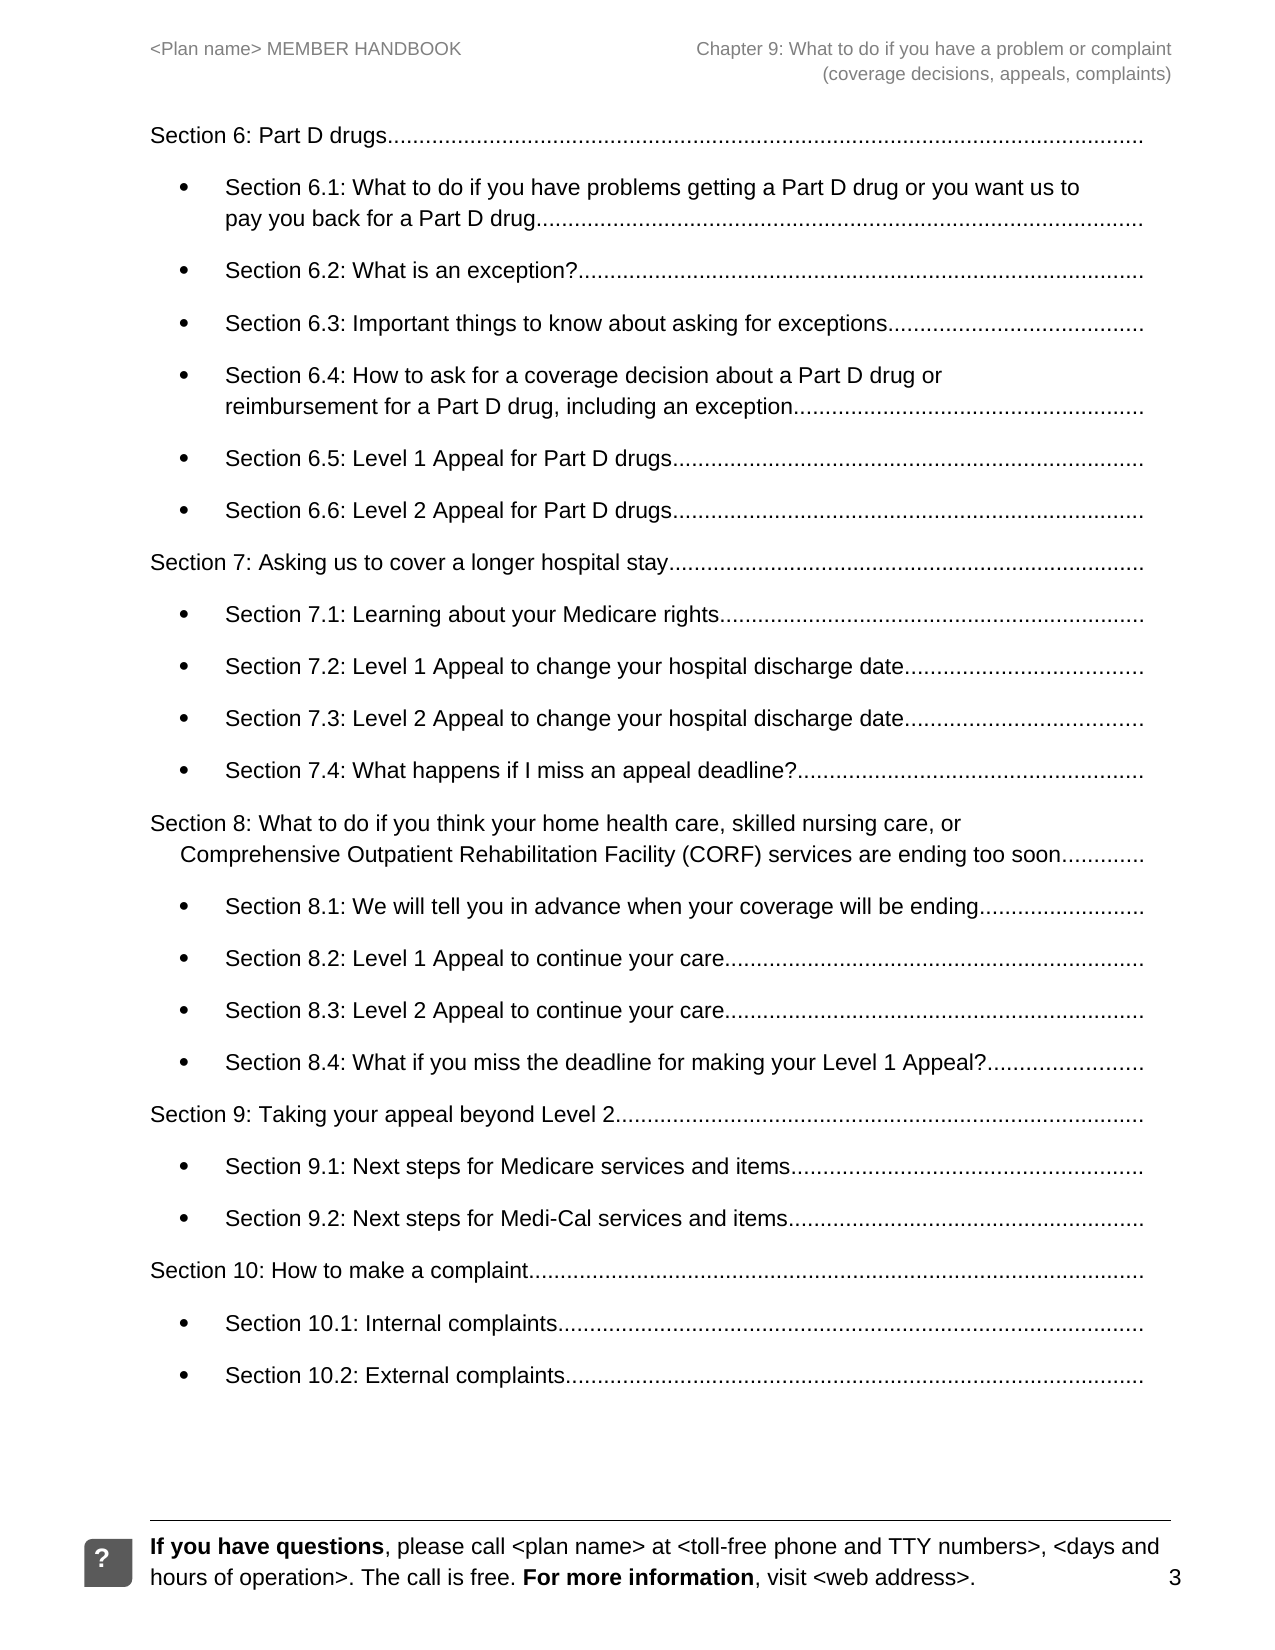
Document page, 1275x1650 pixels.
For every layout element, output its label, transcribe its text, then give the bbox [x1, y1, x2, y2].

text  Section 8.2: Level 1 Appeal to continue your care 38 [180, 941, 1096, 973]
text  Section 6.6: Level 2 Appeal for Part D drugs 30 [180, 493, 1096, 525]
text  Section 7.3: Level 2 Appeal to change your hospital discharge date 35 [180, 702, 1096, 733]
text  Section 10.1: Internal complaints 47 [180, 1306, 1096, 1337]
text Section 7: Asking us to cover a longer hospital stay 32 [150, 546, 1096, 577]
text Section 10: How to make a complaint 46 [150, 1254, 1096, 1285]
text  Section 6.1: What to do if you have problems getting a Part D drug or you want us to pay you back for a Part D drug 22 [180, 171, 1096, 233]
text  Section 7.1: Learning about your Medicare rights 32 [180, 598, 1096, 629]
text  Section 6.5: Level 1 Appeal for Part D drugs 28 [180, 441, 1096, 473]
text  Section 6.3: Important things to know about asking for exceptions 24 [180, 306, 1096, 337]
text  Section 8.4: What if you miss the deadline for making your Level 1 Appeal? 42 [180, 1046, 1096, 1077]
text Section 6: Part D drugs 22 [150, 118, 1096, 150]
text  Section 6.2: What is an exception? 23 [180, 254, 1096, 285]
text  Section 8.1: We will tell you in advance when your coverage will be ending 38 [180, 889, 1096, 921]
text Section 9: Taking your appeal beyond Level 2 44 [150, 1098, 1096, 1129]
text  Section 9.2: Next steps for Medi-Cal services and items 44 [180, 1202, 1096, 1233]
text  Section 7.4: What happens if I miss an appeal deadline? 36 [180, 754, 1096, 785]
text  Section 9.1: Next steps for Medicare services and items 44 [180, 1150, 1096, 1181]
text  Section 6.4: How to ask for a coverage decision about a Part D drug or reimbursement for a Part D drug, including an exception 25 [180, 358, 1096, 421]
text  Section 8.3: Level 2 Appeal to continue your care 41 [180, 993, 1096, 1025]
text Section 8: What to do if you think your home health care, skilled nursing care, or Comprehensive Outpatient Rehabilitation Facility (CORF) services are ending too soon 38 [150, 806, 1096, 868]
text  Section 10.2: External complaints 48 [180, 1358, 1096, 1389]
text  Section 7.2: Level 1 Appeal to change your hospital discharge date 33 [180, 650, 1096, 681]
